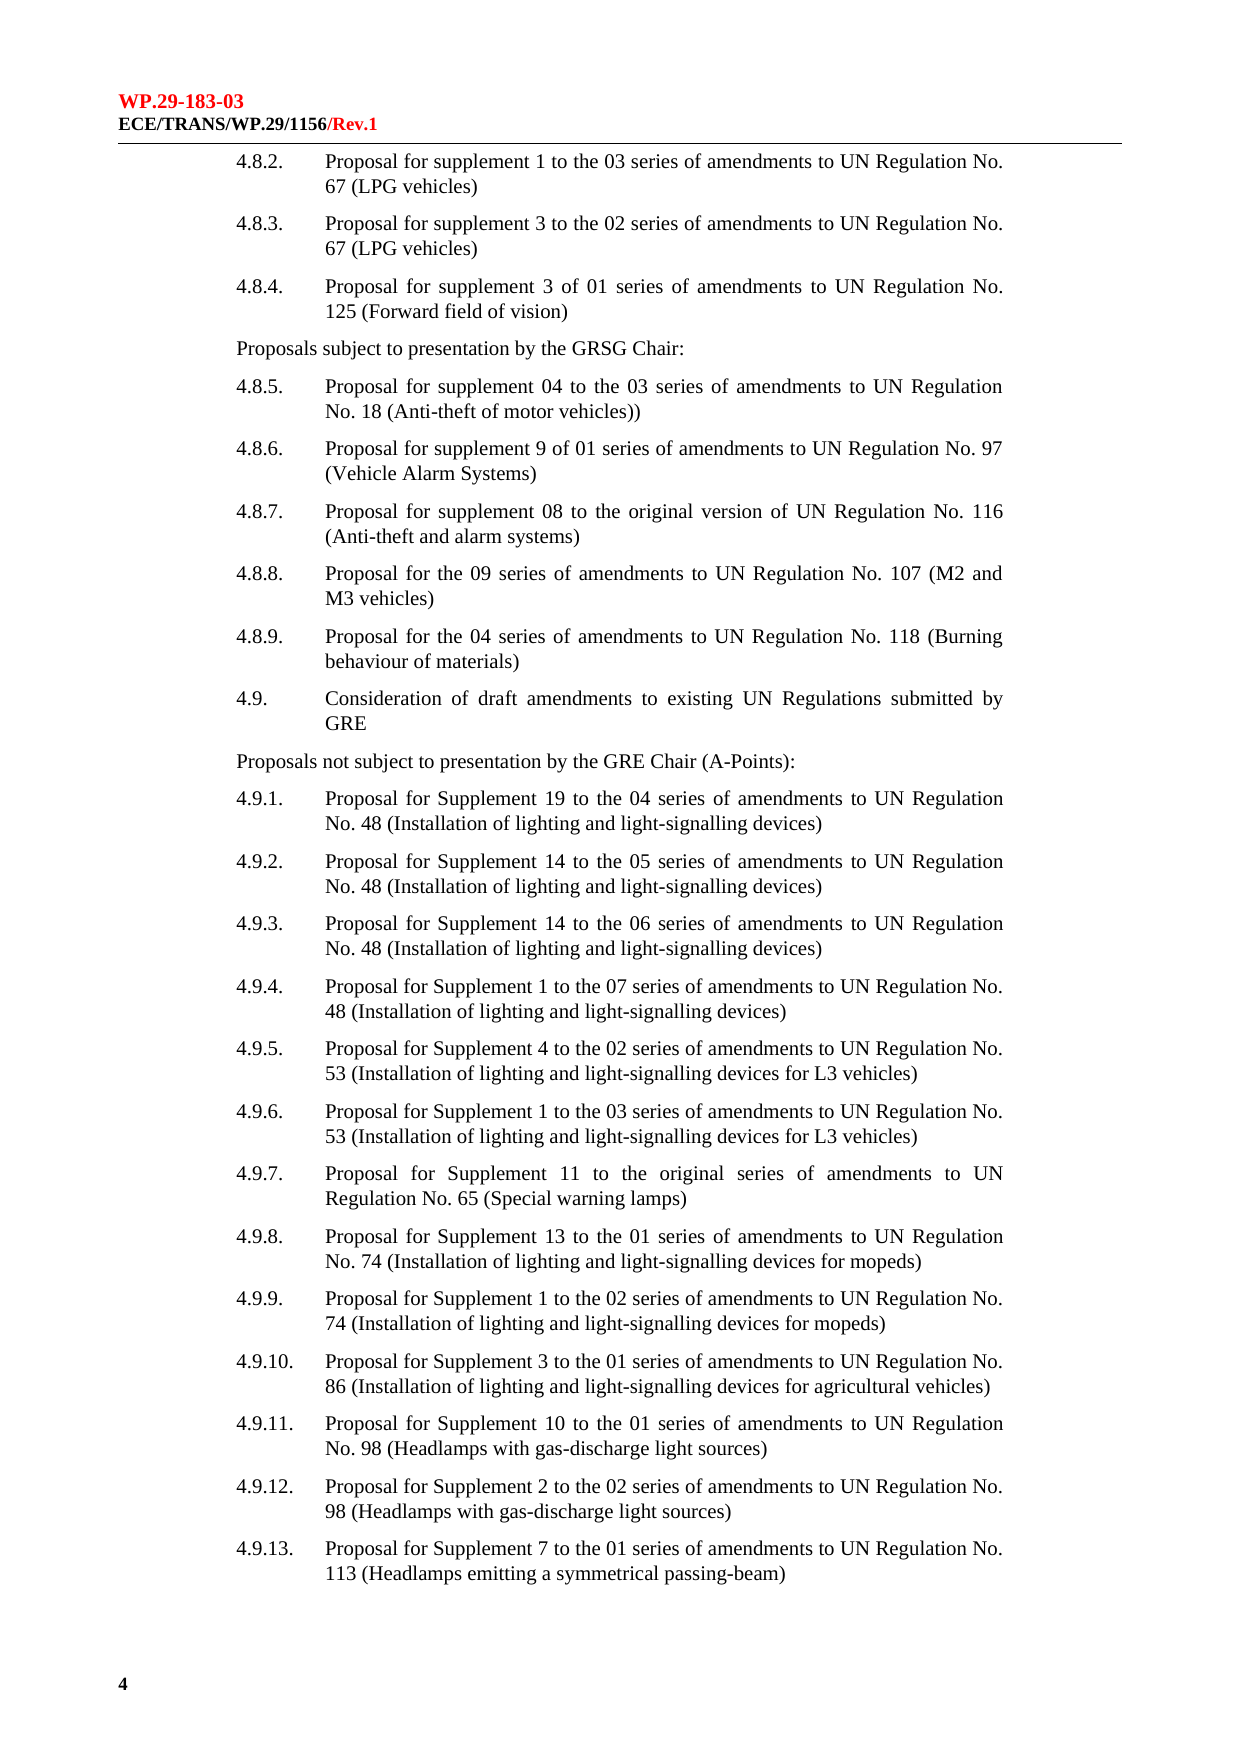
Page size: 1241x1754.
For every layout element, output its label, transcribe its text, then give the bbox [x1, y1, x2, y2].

text 4.9.7. Proposal for Supplement 11 to the original series of amendments to UN Regulation No. 65 (Special warning lamps) [236, 1160, 1004, 1210]
text 4.9.3. Proposal for Supplement 14 to the 06 series of amendments to UN Regulation No. 48 (Installation of lighting and light-signalling devices) [236, 910, 1004, 960]
text Proposals subject to presentation by the GRSG Chair: [236, 335, 1004, 360]
text 4.8.6. Proposal for supplement 9 of 01 series of amendments to UN Regulation No. 97 (Vehicle Alarm Systems) [236, 435, 1004, 485]
text 4.8.3. Proposal for supplement 3 to the 02 series of amendments to UN Regulation No. 67 (LPG vehicles) [236, 210, 1004, 260]
text 4.9.6. Proposal for Supplement 1 to the 03 series of amendments to UN Regulation No. 53 (Installation of lighting and light-signalling devices for L3 vehicles) [236, 1098, 1004, 1148]
text Proposals not subject to presentation by the GRE Chair (A-Points): [236, 748, 1004, 773]
text 4.9.11. Proposal for Supplement 10 to the 01 series of amendments to UN Regulation No. 98 (Headlamps with gas-discharge light sources) [236, 1410, 1004, 1460]
text 4.9. Consideration of draft amendments to existing UN Regulations submitted by GRE [236, 685, 1004, 735]
text 4.9.8. Proposal for Supplement 13 to the 01 series of amendments to UN Regulation No. 74 (Installation of lighting and light-signalling devices for mopeds) [236, 1223, 1004, 1273]
text 4.8.8. Proposal for the 09 series of amendments to UN Regulation No. 107 (M2 and M3 vehicles) [236, 560, 1004, 610]
text 4.8.5. Proposal for supplement 04 to the 03 series of amendments to UN Regulation No. 18 (Anti-theft of motor vehicles)) [236, 373, 1004, 423]
text 4.8.9. Proposal for the 04 series of amendments to UN Regulation No. 118 (Burning behaviour of materials) [236, 623, 1004, 673]
text 4.9.12. Proposal for Supplement 2 to the 02 series of amendments to UN Regulation No. 98 (Headlamps with gas-discharge light sources) [236, 1473, 1004, 1523]
text 4.8.7. Proposal for supplement 08 to the original version of UN Regulation No. 116 (Anti-theft and alarm systems) [236, 498, 1004, 548]
text 4.9.10. Proposal for Supplement 3 to the 01 series of amendments to UN Regulation No. 86 (Installation of lighting and light-signalling devices for agricultural vehicles) [236, 1348, 1004, 1398]
text 4.9.1. Proposal for Supplement 19 to the 04 series of amendments to UN Regulation No. 48 (Installation of lighting and light-signalling devices) [236, 785, 1004, 835]
text 4.9.5. Proposal for Supplement 4 to the 02 series of amendments to UN Regulation No. 53 (Installation of lighting and light-signalling devices for L3 vehicles) [236, 1035, 1004, 1085]
text 4.9.4. Proposal for Supplement 1 to the 07 series of amendments to UN Regulation No. 48 (Installation of lighting and light-signalling devices) [236, 973, 1004, 1023]
text 4.8.4. Proposal for supplement 3 of 01 series of amendments to UN Regulation No. 125 (Forward field of vision) [236, 273, 1004, 323]
text 4.8.2. Proposal for supplement 1 to the 03 series of amendments to UN Regulation No. 67 (LPG vehicles) [236, 148, 1004, 198]
text 4.9.9. Proposal for Supplement 1 to the 02 series of amendments to UN Regulation No. 74 (Installation of lighting and light-signalling devices for mopeds) [236, 1285, 1004, 1335]
text 4.9.2. Proposal for Supplement 14 to the 05 series of amendments to UN Regulation No. 48 (Installation of lighting and light-signalling devices) [236, 848, 1004, 898]
text 4.9.13. Proposal for Supplement 7 to the 01 series of amendments to UN Regulation No. 113 (Headlamps emitting a symmetrical passing-beam) [236, 1535, 1004, 1585]
